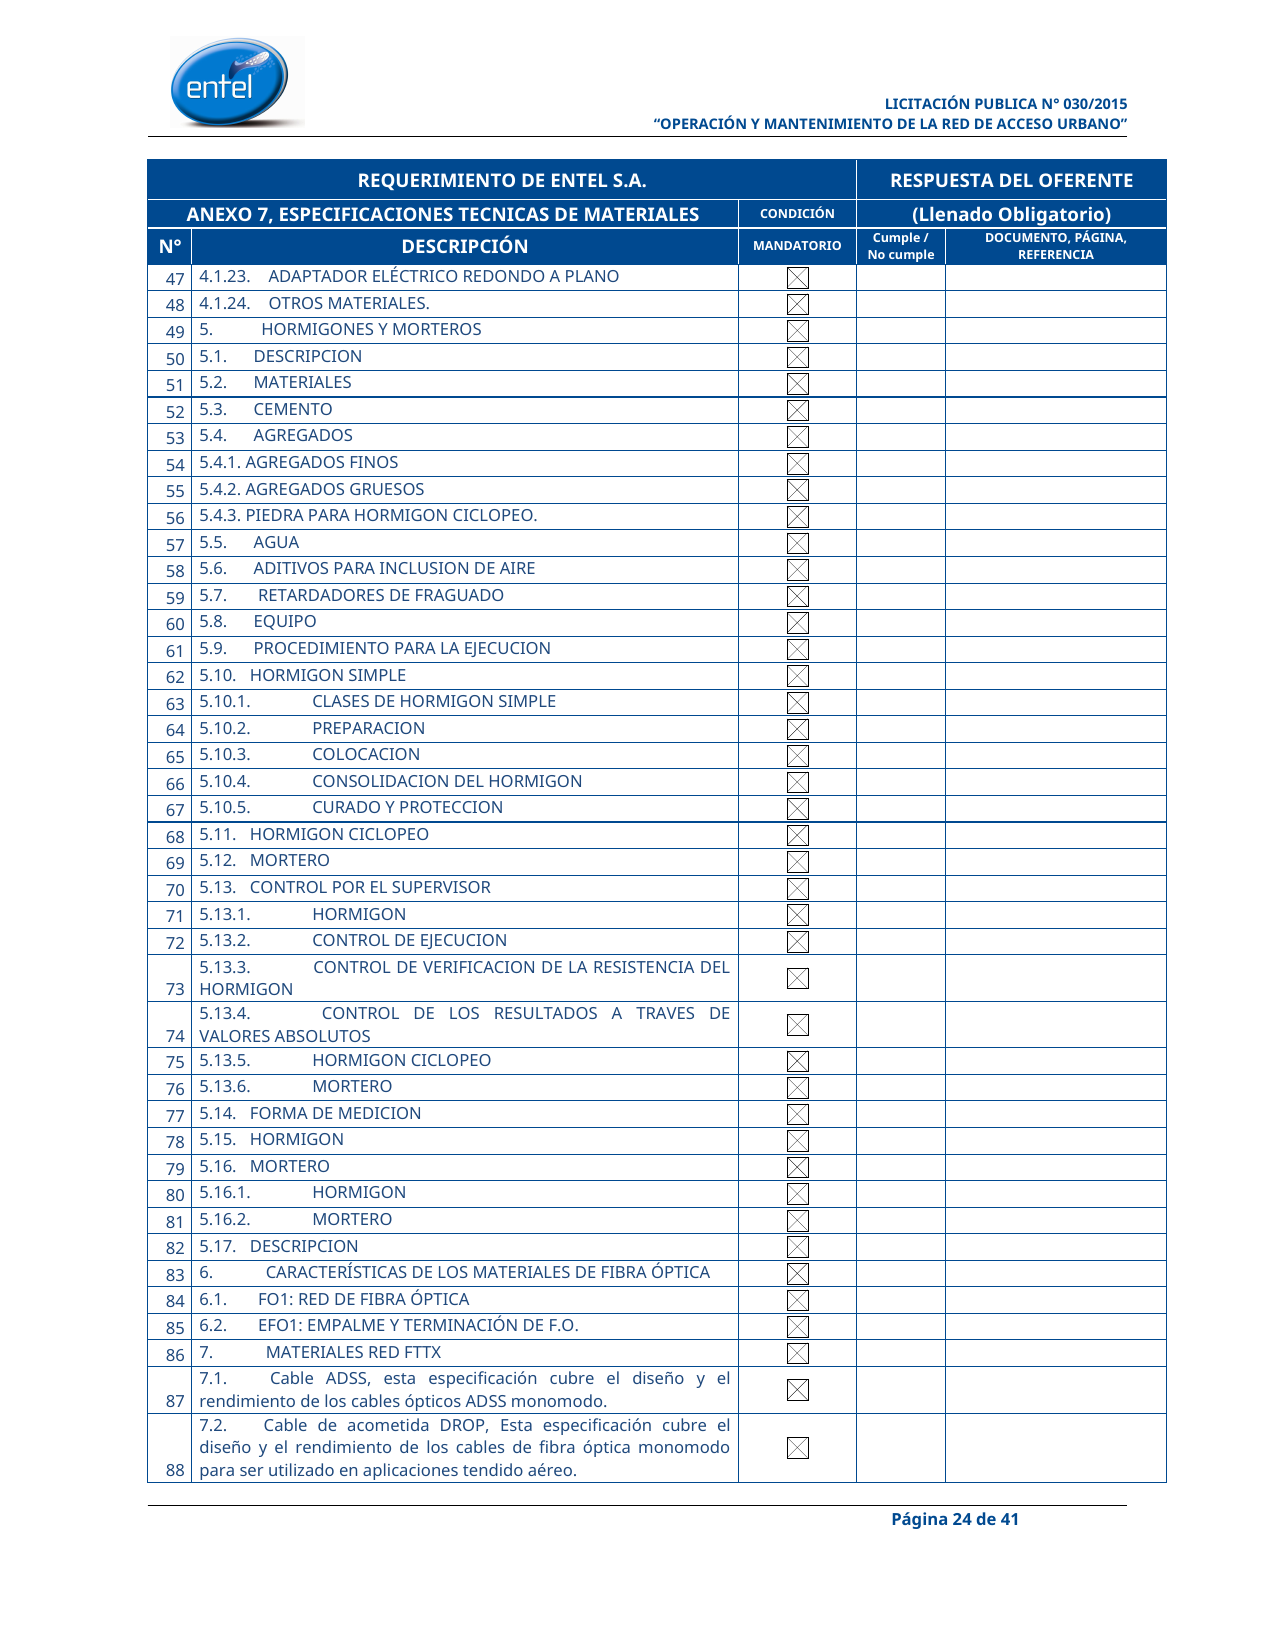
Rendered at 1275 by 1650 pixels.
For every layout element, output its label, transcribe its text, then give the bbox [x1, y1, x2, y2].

table_cell 5.13.5. HORMIGON CICLOPEO [192, 1048, 738, 1074]
table_cell 5.8. EQUIPO [192, 610, 738, 636]
table_cell [739, 955, 856, 1001]
table_cell [857, 1340, 945, 1366]
table_cell [946, 584, 1166, 609]
table_cell 5.12. MORTERO [192, 849, 738, 874]
table_cell 5.4.3. PIEDRA PARA HORMIGON CICLOPEO. [192, 504, 738, 529]
table_cell 5.9. PROCEDIMIENTO PARA LA EJECUCION [192, 637, 738, 662]
table_cell [857, 637, 945, 662]
table_cell [946, 823, 1166, 848]
table_cell 49 [148, 318, 191, 343]
table_cell 5.4.2. AGREGADOS GRUESOS [192, 477, 738, 503]
table_cell [739, 1414, 856, 1482]
table_cell [946, 902, 1166, 928]
table_cell [946, 1414, 1166, 1482]
table_cell 56 [148, 504, 191, 529]
table_cell [739, 530, 856, 556]
table_cell [739, 398, 856, 423]
table_cell [739, 823, 856, 848]
table_cell 6.1. FO1: RED DE FIBRA ÓPTICA [192, 1287, 738, 1313]
table_cell [739, 557, 856, 582]
table_cell 75 [148, 1048, 191, 1074]
table_cell [946, 451, 1166, 476]
table_cell [739, 1181, 856, 1207]
table_cell [946, 344, 1166, 370]
table_cell [857, 1048, 945, 1074]
table_cell [946, 1048, 1166, 1074]
table_cell [739, 876, 856, 901]
table_cell [946, 690, 1166, 715]
table_cell [946, 1208, 1166, 1233]
table_cell 5.13.3. CONTROL DE VERIFICACION DE LA RESISTENCIA DEL HORMIGON [192, 955, 738, 1001]
table_cell [857, 902, 945, 928]
table_cell 87 [148, 1367, 191, 1412]
table_cell [946, 1181, 1166, 1207]
table_cell [857, 876, 945, 901]
table_cell [857, 1128, 945, 1153]
table_cell 47 [148, 265, 191, 290]
table_cell 4.1.23. ADAPTADOR ELÉCTRICO REDONDO A PLANO [192, 265, 738, 290]
table_cell [857, 1075, 945, 1100]
table_cell 4.1.24. OTROS MATERIALES. [192, 291, 738, 317]
table_cell 5.10.2. PREPARACION [192, 716, 738, 742]
table_cell [946, 955, 1166, 1001]
table_cell 5.17. DESCRIPCION [192, 1234, 738, 1260]
table_cell 76 [148, 1075, 191, 1100]
table_cell (Llenado Obligatorio) [857, 200, 1166, 227]
table_cell [739, 1128, 856, 1153]
table_cell [946, 849, 1166, 874]
table_cell 67 [148, 796, 191, 821]
table_cell 5.4.1. AGREGADOS FINOS [192, 451, 738, 476]
table_cell 5.16. MORTERO [192, 1155, 738, 1180]
table_cell 5.10.5. CURADO Y PROTECCION [192, 796, 738, 821]
table_cell 5.4. AGREGADOS [192, 424, 738, 449]
table_cell 88 [148, 1414, 191, 1482]
table_cell [857, 1181, 945, 1207]
table_cell 59 [148, 584, 191, 609]
table_cell [857, 1261, 945, 1286]
table_cell [946, 318, 1166, 343]
table_cell [946, 1314, 1166, 1339]
table_cell [739, 344, 856, 370]
table_cell 50 [148, 344, 191, 370]
table_cell 64 [148, 716, 191, 742]
table_cell 68 [148, 823, 191, 848]
table_cell 5.15. HORMIGON [192, 1128, 738, 1153]
table_cell 51 [148, 371, 191, 396]
table_cell [857, 291, 945, 317]
table_cell [946, 716, 1166, 742]
table_cell [857, 584, 945, 609]
table_cell [739, 637, 856, 662]
table_cell [946, 530, 1166, 556]
table_cell 71 [148, 902, 191, 928]
table_cell [946, 1002, 1166, 1047]
table_cell [857, 504, 945, 529]
table_cell 5.16.2. MORTERO [192, 1208, 738, 1233]
table_cell 7.1. Cable ADSS, esta especificación cubre el diseño y el rendimiento de los cables ópticos ADSS monomodo. [192, 1367, 738, 1412]
table_cell [857, 1234, 945, 1260]
table_cell [739, 265, 856, 290]
table_cell [739, 1155, 856, 1180]
table_cell [739, 1314, 856, 1339]
table_cell 70 [148, 876, 191, 901]
table_cell [946, 291, 1166, 317]
table_cell [946, 265, 1166, 290]
table_cell [946, 610, 1166, 636]
table_cell [946, 424, 1166, 449]
table_cell 5.6. ADITIVOS PARA INCLUSION DE AIRE [192, 557, 738, 582]
table_cell [739, 424, 856, 449]
table_cell [946, 637, 1166, 662]
table_cell [739, 663, 856, 689]
table_cell [946, 1340, 1166, 1366]
table_cell 54 [148, 451, 191, 476]
table_cell 52 [148, 398, 191, 423]
table_cell [857, 1002, 945, 1047]
table_cell [946, 743, 1166, 768]
table_cell [946, 929, 1166, 954]
table_cell [857, 929, 945, 954]
table_cell [739, 1287, 856, 1313]
table_cell 5.10.4. CONSOLIDACION DEL HORMIGON [192, 769, 738, 795]
table_cell [739, 584, 856, 609]
table_cell 65 [148, 743, 191, 768]
table_cell [857, 398, 945, 423]
table_cell 61 [148, 637, 191, 662]
table_cell [857, 955, 945, 1001]
table_cell 6.2. EFO1: EMPALME Y TERMINACIÓN DE F.O. [192, 1314, 738, 1339]
table_cell [739, 477, 856, 503]
table_cell 63 [148, 690, 191, 715]
table_cell 5.13.2. CONTROL DE EJECUCION [192, 929, 738, 954]
table_cell [857, 796, 945, 821]
table_cell [857, 743, 945, 768]
table_cell [857, 265, 945, 290]
table_cell 5.3. CEMENTO [192, 398, 738, 423]
table_cell [857, 424, 945, 449]
table_cell [946, 769, 1166, 795]
table_cell [946, 1101, 1166, 1127]
table_cell 66 [148, 769, 191, 795]
table_cell [857, 344, 945, 370]
table_cell [857, 769, 945, 795]
table_cell 5.7. RETARDADORES DE FRAGUADO [192, 584, 738, 609]
table_cell 5.16.1. HORMIGON [192, 1181, 738, 1207]
table_cell [857, 690, 945, 715]
table_cell [739, 371, 856, 396]
table_cell 5.2. MATERIALES [192, 371, 738, 396]
table_cell 60 [148, 610, 191, 636]
table_cell 5.13. CONTROL POR EL SUPERVISOR [192, 876, 738, 901]
table_cell [946, 876, 1166, 901]
table_cell 5.1. DESCRIPCION [192, 344, 738, 370]
table_cell 81 [148, 1208, 191, 1233]
table_cell [857, 1414, 945, 1482]
table_cell [946, 1155, 1166, 1180]
table_cell [857, 1314, 945, 1339]
table_cell [946, 796, 1166, 821]
table_cell [857, 477, 945, 503]
table_cell 5.14. FORMA DE MEDICION [192, 1101, 738, 1127]
table_cell [739, 796, 856, 821]
table_cell [946, 504, 1166, 529]
table_cell [857, 371, 945, 396]
table_cell [946, 398, 1166, 423]
table_cell MANDATORIO [739, 229, 856, 264]
table_cell 57 [148, 530, 191, 556]
table_cell 5.10. HORMIGON SIMPLE [192, 663, 738, 689]
table_cell [857, 1101, 945, 1127]
table_cell [739, 1075, 856, 1100]
table_header RESPUESTA DEL OFERENTE [857, 160, 1166, 199]
table_cell 5. HORMIGONES Y MORTEROS [192, 318, 738, 343]
table_cell 85 [148, 1314, 191, 1339]
table_cell 5.5. AGUA [192, 530, 738, 556]
table_cell [946, 1367, 1166, 1412]
table_cell ANEXO 7, ESPECIFICACIONES TECNICAS DE MATERIALES [148, 200, 738, 227]
table_cell 5.13.1. HORMIGON [192, 902, 738, 928]
table_cell N° [148, 229, 191, 264]
table_cell Cumple / No cumple [857, 229, 945, 264]
table_cell 78 [148, 1128, 191, 1153]
table_cell [946, 1128, 1166, 1153]
table_cell DOCUMENTO, PÁGINA, REFERENCIA [946, 229, 1166, 264]
table_cell 53 [148, 424, 191, 449]
table_cell [739, 1367, 856, 1412]
table_cell 86 [148, 1340, 191, 1366]
table_cell [946, 557, 1166, 582]
table_cell [739, 1234, 856, 1260]
table_cell 6. CARACTERÍSTICAS DE LOS MATERIALES DE FIBRA ÓPTICA [192, 1261, 738, 1286]
table_cell 5.11. HORMIGON CICLOPEO [192, 823, 738, 848]
table_cell 5.10.1. CLASES DE HORMIGON SIMPLE [192, 690, 738, 715]
table_cell [739, 1101, 856, 1127]
table_cell [857, 1367, 945, 1412]
table_cell 55 [148, 477, 191, 503]
table_cell [857, 557, 945, 582]
table_cell [739, 769, 856, 795]
table_cell [857, 849, 945, 874]
table_cell [946, 1287, 1166, 1313]
table_cell [739, 504, 856, 529]
table_cell [739, 318, 856, 343]
table_cell DESCRIPCIÓN [192, 229, 738, 264]
table_cell [739, 1261, 856, 1286]
table_cell 77 [148, 1101, 191, 1127]
table_cell [739, 291, 856, 317]
table_cell 5.10.3. COLOCACION [192, 743, 738, 768]
table_cell [739, 1048, 856, 1074]
table_cell 5.13.6. MORTERO [192, 1075, 738, 1100]
table_cell [946, 1261, 1166, 1286]
table_cell 83 [148, 1261, 191, 1286]
table_cell [739, 1340, 856, 1366]
table_cell 5.13.4. CONTROL DE LOS RESULTADOS A TRAVES DE VALORES ABSOLUTOS [192, 1002, 738, 1047]
table_cell 48 [148, 291, 191, 317]
table_cell 73 [148, 955, 191, 1001]
picture [170, 36, 305, 128]
table_header REQUERIMIENTO DE ENTEL S.A. [148, 160, 856, 199]
table_cell [857, 530, 945, 556]
table_cell 7. MATERIALES RED FTTX [192, 1340, 738, 1366]
table_cell [946, 1075, 1166, 1100]
table_cell [857, 663, 945, 689]
table_cell [857, 823, 945, 848]
table_cell [739, 743, 856, 768]
table_cell [857, 716, 945, 742]
table_cell [739, 902, 856, 928]
table_cell [857, 451, 945, 476]
table_cell 74 [148, 1002, 191, 1047]
table_cell [739, 929, 856, 954]
table_cell [739, 451, 856, 476]
table_cell [946, 371, 1166, 396]
table_cell 80 [148, 1181, 191, 1207]
table_cell [857, 1155, 945, 1180]
table_cell 79 [148, 1155, 191, 1180]
table_cell [739, 716, 856, 742]
table_cell 62 [148, 663, 191, 689]
table_cell [857, 610, 945, 636]
table_cell [857, 1287, 945, 1313]
table_cell [739, 1002, 856, 1047]
table_cell 58 [148, 557, 191, 582]
table_cell [739, 610, 856, 636]
table_cell 72 [148, 929, 191, 954]
table_cell [739, 690, 856, 715]
table_cell 82 [148, 1234, 191, 1260]
table_cell [946, 477, 1166, 503]
table_cell [857, 318, 945, 343]
table_cell [739, 849, 856, 874]
table_cell 7.2. Cable de acometida DROP, Esta especificación cubre el diseño y el rendimiento de los cables de fibra óptica monomodo para ser utilizado en aplicaciones tendido aéreo. [192, 1414, 738, 1482]
table_cell [946, 1234, 1166, 1260]
table_cell [946, 663, 1166, 689]
table_cell 84 [148, 1287, 191, 1313]
table_cell 69 [148, 849, 191, 874]
table_cell [739, 1208, 856, 1233]
table_cell [857, 1208, 945, 1233]
table_cell CONDICIÓN [739, 200, 856, 227]
